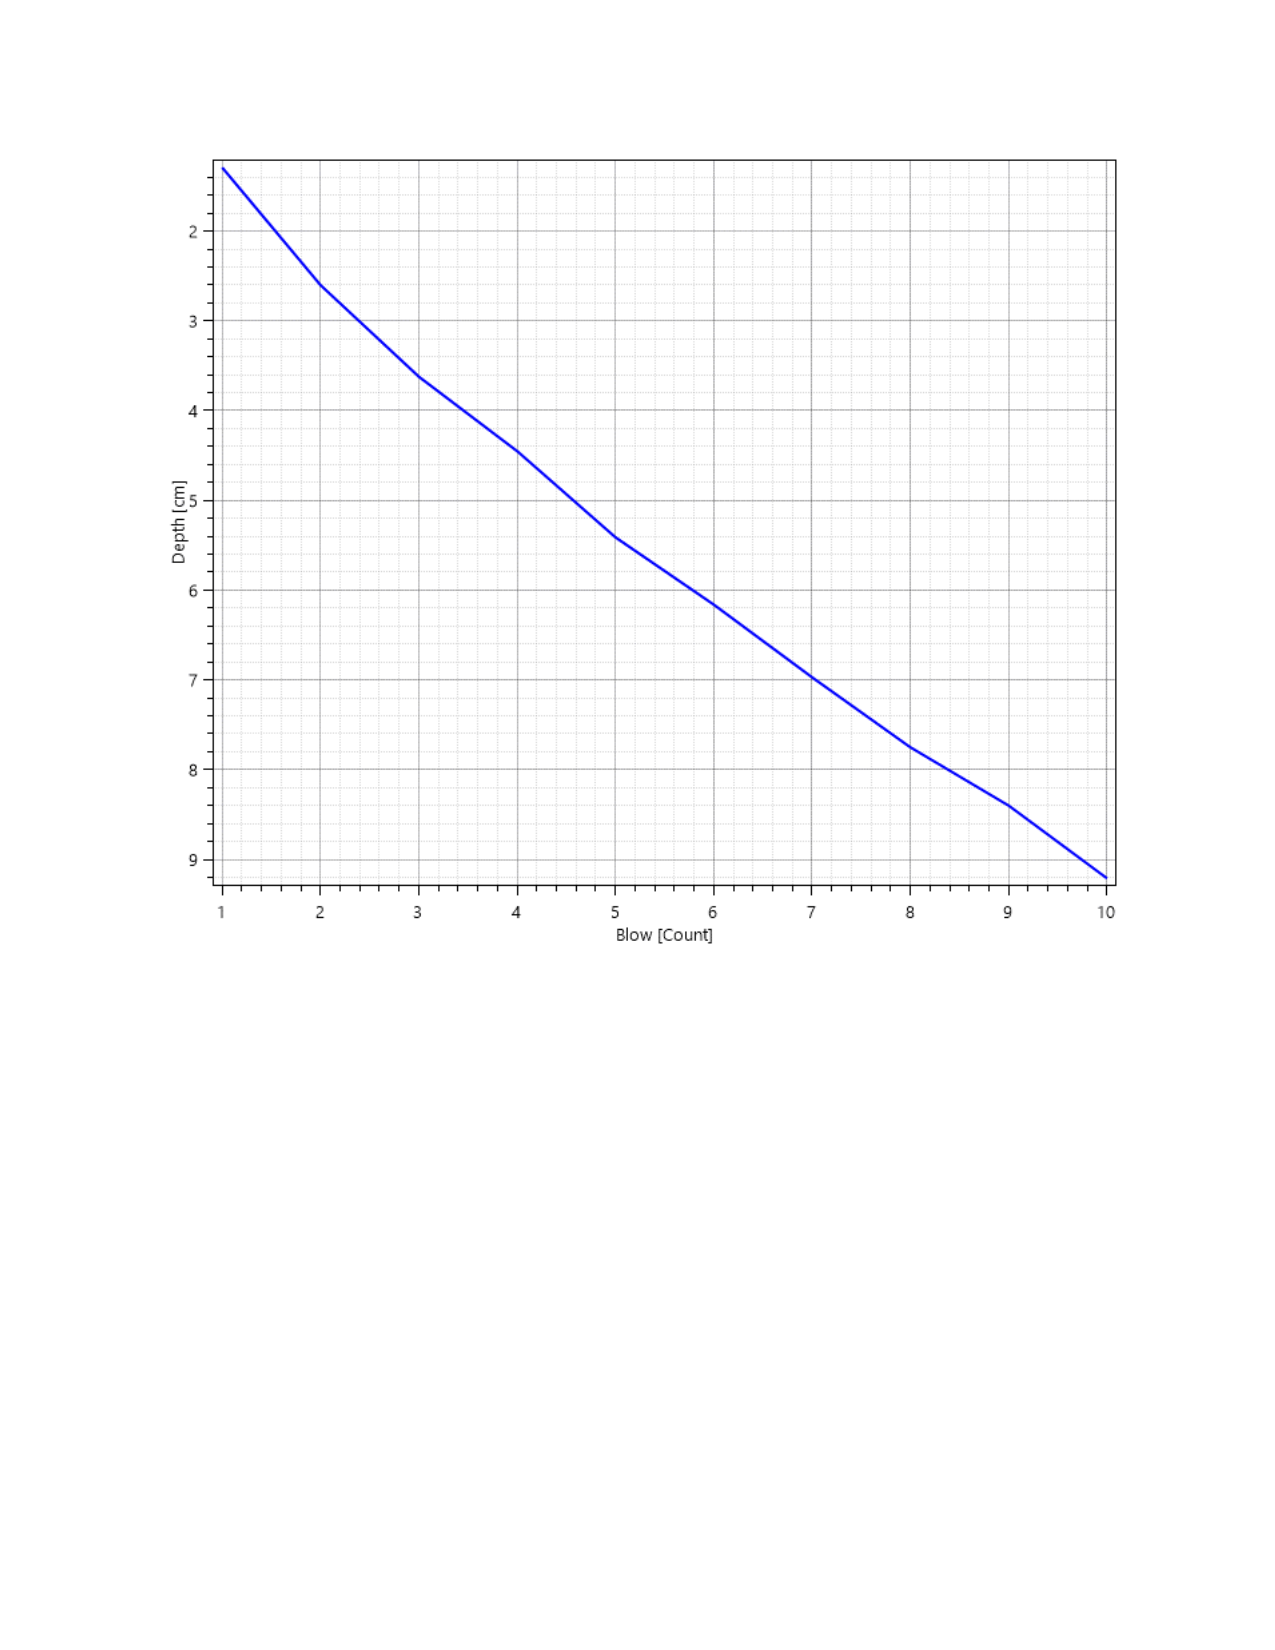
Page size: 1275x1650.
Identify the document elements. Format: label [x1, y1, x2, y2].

picture [150, 150, 1125, 961]
